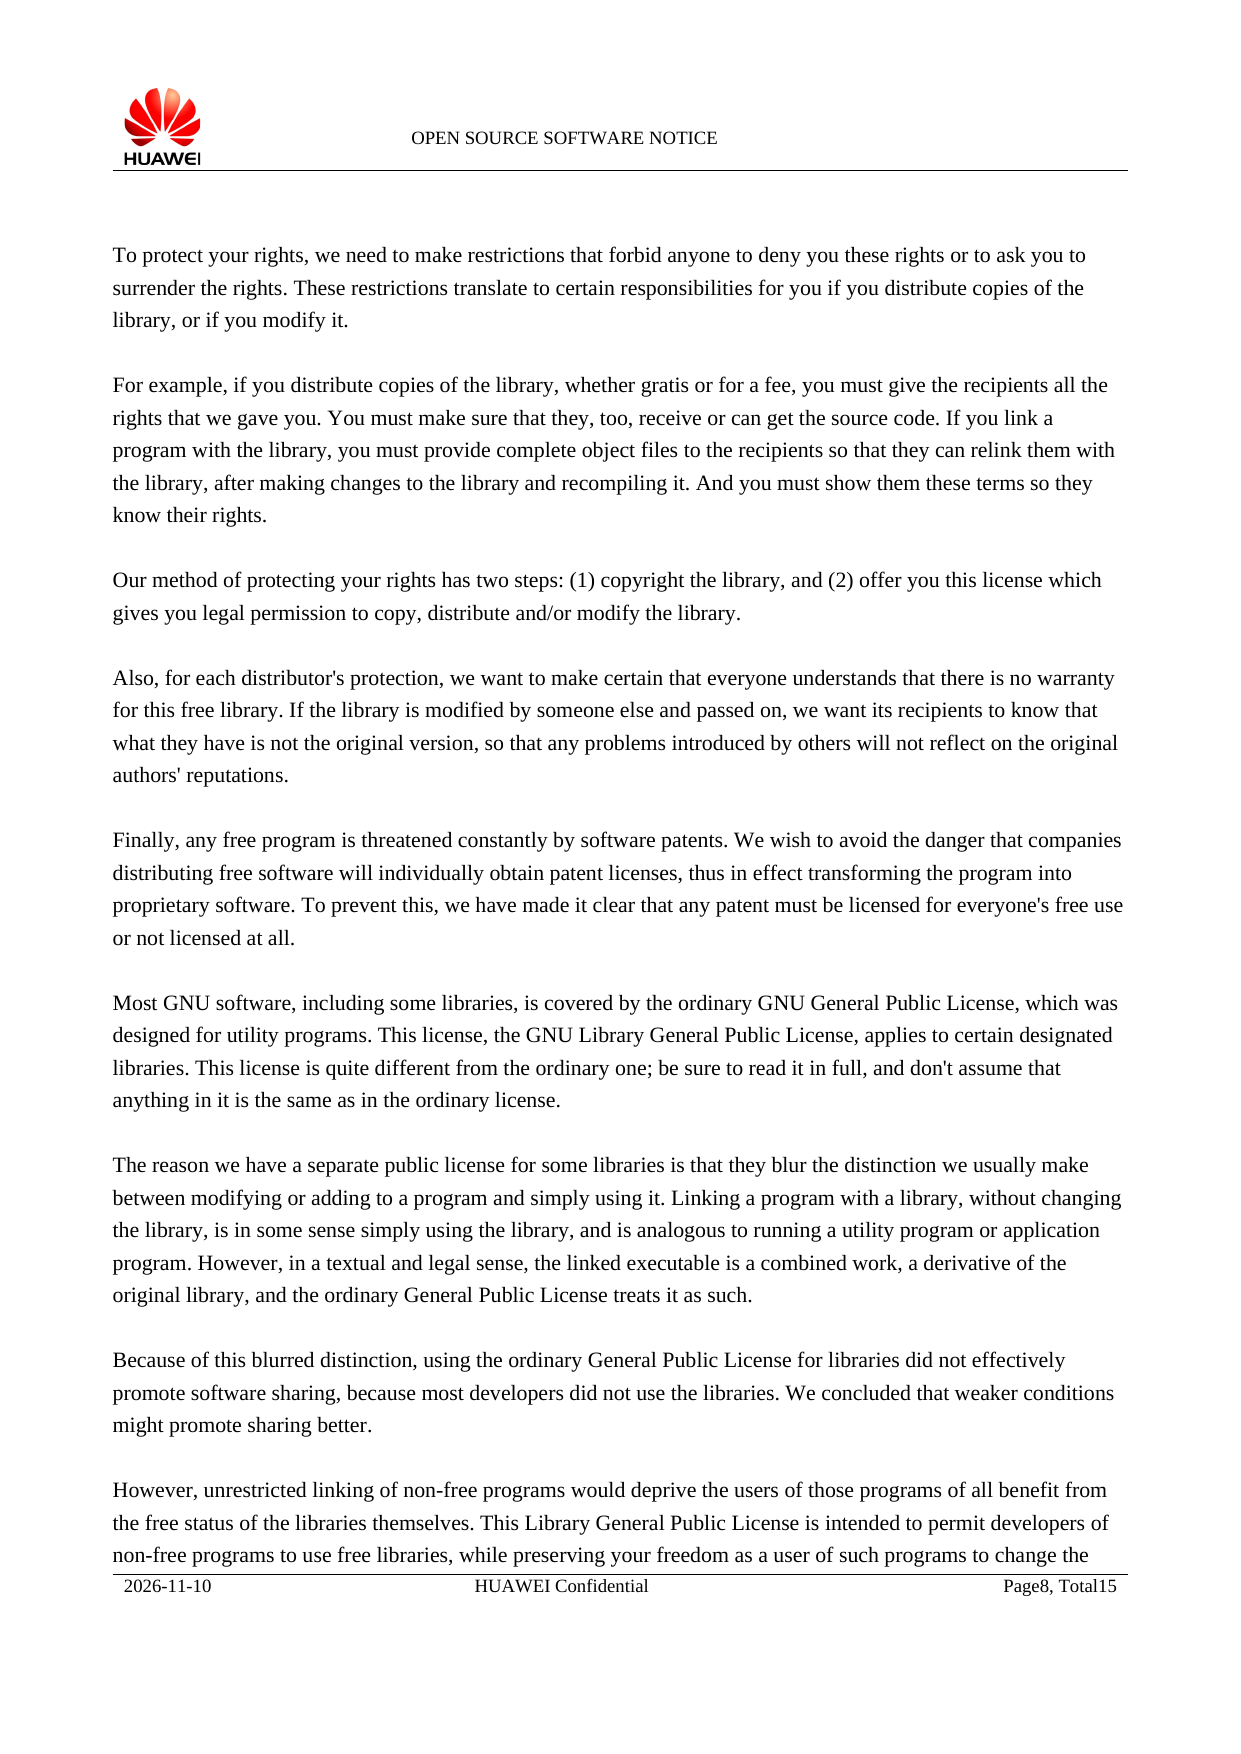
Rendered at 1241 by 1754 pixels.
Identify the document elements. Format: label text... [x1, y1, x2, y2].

picture [124, 88, 201, 165]
